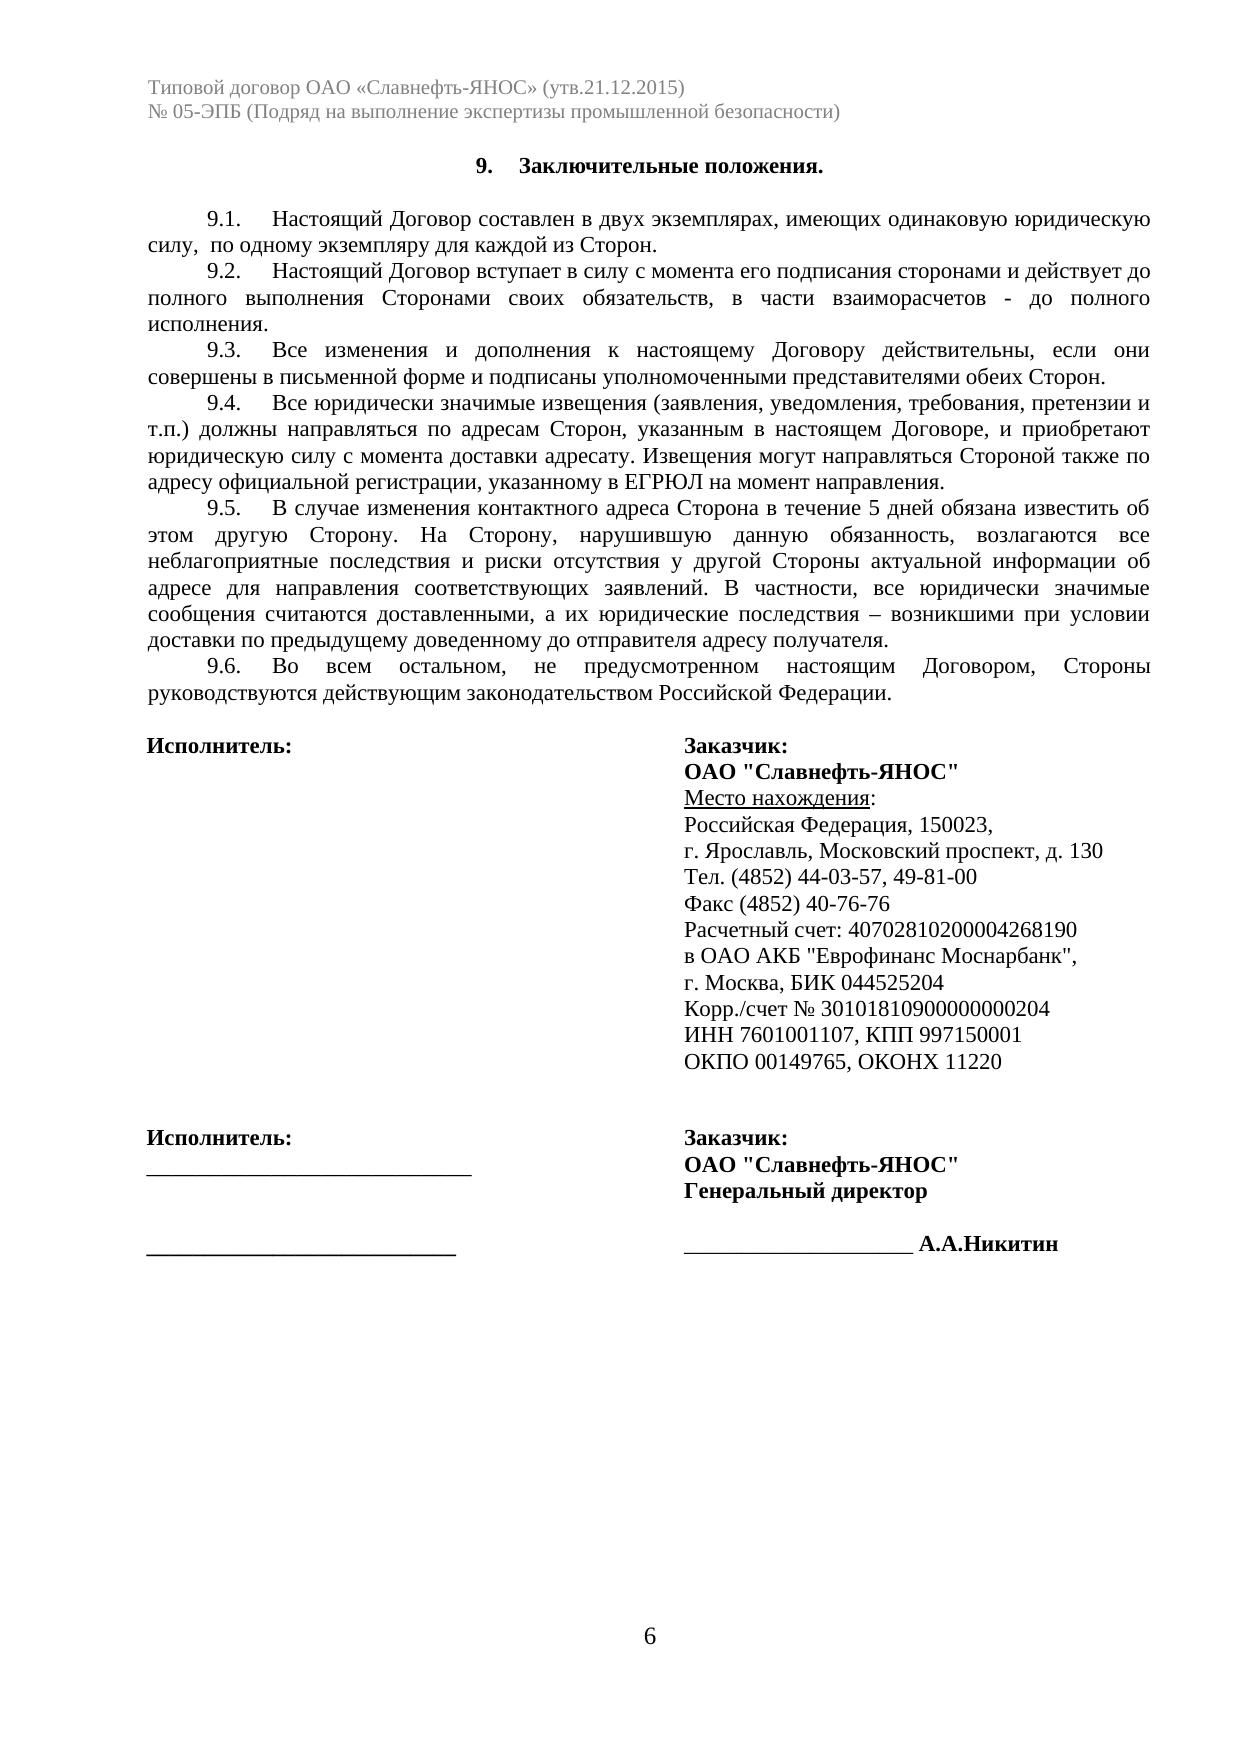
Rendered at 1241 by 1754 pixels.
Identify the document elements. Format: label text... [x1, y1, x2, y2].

table_header Исполнитель: [135, 732, 673, 1124]
table_cell ОАО "Славнефть-ЯНОС" Генеральный директор ____________________ А.А.Никитин [673, 1151, 1210, 1258]
list Настоящий Договор составлен в двух экземплярах, имеющих одинаковую юридическую силу, по одному экземпляру для каждой из Сторон. [148, 204, 1152, 257]
table_cell Заказчик: [673, 1124, 1210, 1151]
list В случае изменения контактного адреса Сторона в течение 5 дней обязана известить об этом другую Сторону. На Сторону, нарушившую данную обязанность, возлагаются все неблагоприятные последствия и риски отсутствия у другой Стороны актуальной информации об адресе для направления соответствующих заявлений. В частности, все юридически значимые сообщения считаются доставленными, а их юридические последствия – возникшими при условии доставки по предыдущему доведенному до отправителя адресу получателя. [148, 494, 1152, 653]
list Во всем остальном, не предусмотренном настоящим Договором, Стороны руководствуются действующим законодательством Российской Федерации. [148, 653, 1152, 705]
table_cell [135, 1151, 673, 1258]
list Все юридически значимые извещения (заявления, уведомления, требования, претензии и т.п.) должны направляться по адресам Сторон, указанным в настоящем Договоре, и приобретают юридическую силу с момента доставки адресату. Извещения могут направляться Стороной также по адресу официальной регистрации, указанному в ЕГРЮЛ на момент направления. [148, 389, 1152, 494]
table_cell Исполнитель: [135, 1124, 673, 1151]
list Все изменения и дополнения к настоящему Договору действительны, если они совершены в письменной форме и подписаны уполномоченными представителями обеих Сторон. [148, 336, 1152, 389]
list Настоящий Договор вступает в силу . [148, 257, 1152, 336]
subtitle Заключительные положения. [148, 152, 1152, 178]
table_header Заказчик: ОАО "Славнефть-ЯНОС" Место нахождения: Российская Федерация, 150023, г. Ярославль, Московский проспект, д. 130 Тел. (4852) 44-03-57, 49-81-00 Факс (4852) 40-76-76 Расчетный счет: 40702810200004268190 в ОАО АКБ "Еврофинанс Моснарбанк", г. Москва, БИК 044525204 Корр./счет № 30101810900000000204 ИНН 7601001107, КПП 997150001 ОКПО 00149765, ОКОНХ 11220 [673, 732, 1211, 1124]
